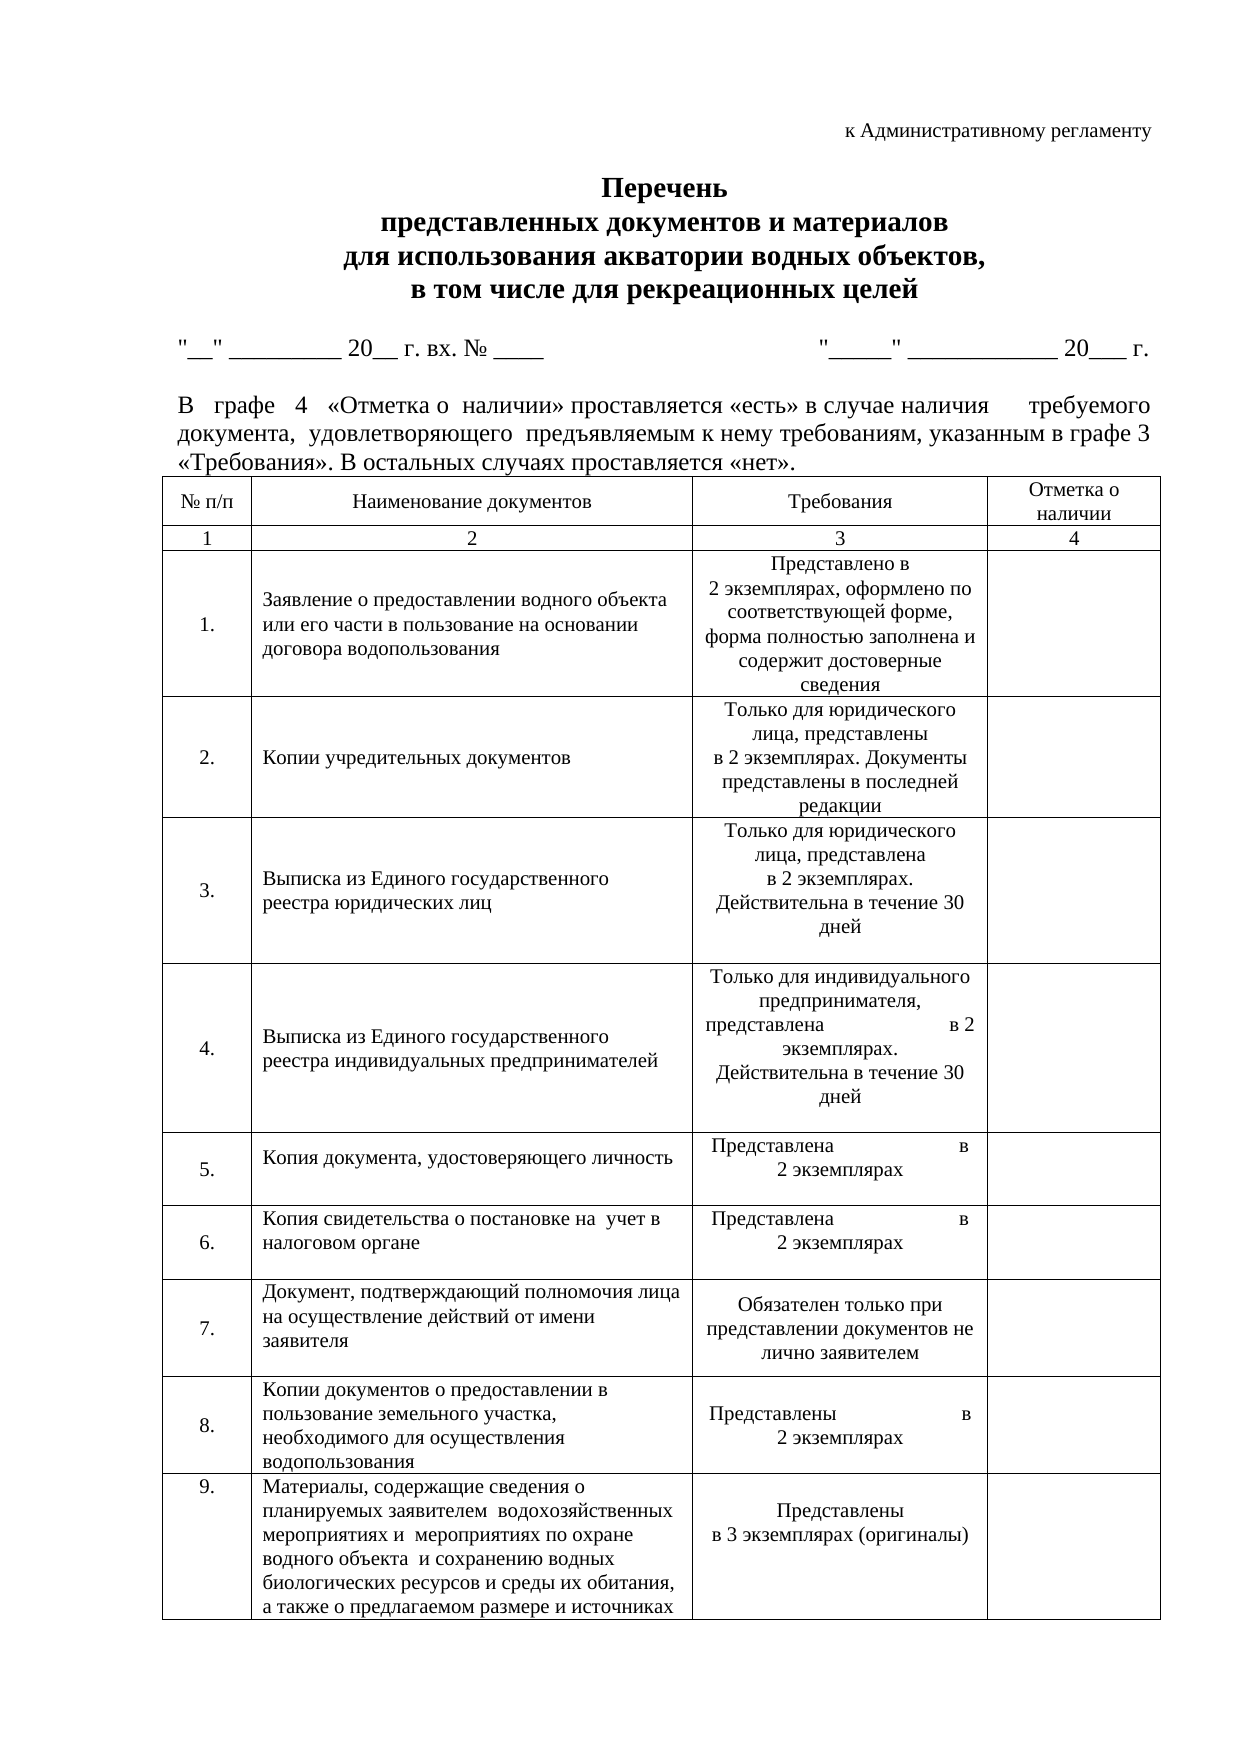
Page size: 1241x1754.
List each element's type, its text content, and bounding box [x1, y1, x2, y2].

table_cell [988, 1133, 1160, 1205]
table_header Отметка о наличии [988, 477, 1160, 525]
table_cell [988, 697, 1160, 817]
table_cell [988, 1474, 1160, 1618]
table_cell 9. [163, 1474, 251, 1618]
table_cell Представлена в 2 экземплярах [693, 1206, 987, 1278]
text для использования акватории водных объектов, [177, 238, 1152, 271]
table_cell 4. [163, 964, 251, 1132]
table_cell 7. [163, 1280, 251, 1376]
table_cell [988, 551, 1160, 696]
table_header Требования [693, 477, 987, 525]
table_cell [988, 818, 1160, 962]
table_header № п/п [163, 477, 251, 525]
table_cell Выписка из Единого государственного реестра юридических лиц [252, 818, 692, 962]
table_cell Только для индивидуального предпринимателя, представлена в 2 экземплярах. Действительна в течение 30 дней [693, 964, 987, 1132]
table_cell Копии документов о предоставлении в пользование земельного участка, необходимого для осуществления водопользования [252, 1377, 692, 1473]
table_cell Документ, подтверждающий полномочия лица на осуществление действий от имени заявителя [252, 1280, 692, 1376]
table_cell Представлены в 2 экземплярах [693, 1377, 987, 1473]
table_cell 5. [163, 1133, 251, 1205]
table_cell Заявление о предоставлении водного объекта или его части в пользование на основании договора водопользования [252, 551, 692, 696]
text представленных документов и материалов [177, 204, 1152, 238]
table_cell Копии учредительных документов [252, 697, 692, 817]
table_cell Копия документа, удостоверяющего личность [252, 1133, 692, 1205]
table_cell 1 [163, 526, 251, 550]
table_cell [693, 1474, 987, 1618]
text "__" _________ 20__ г. вх. № ____ "_____" ____________ 20___ г. [177, 333, 1152, 361]
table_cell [252, 1474, 692, 1618]
table_cell 3. [163, 818, 251, 962]
table_cell [988, 1377, 1160, 1473]
text Перечень [177, 171, 1152, 204]
table_cell Обязателен только при представлении документов не лично заявителем [693, 1280, 987, 1376]
table_cell Только для юридического лица, представлены в 2 экземплярах. Документы представлены в последней редакции [693, 697, 987, 817]
table_cell Только для юридического лица, представлена в 2 экземплярах. Действительна в течение 30 дней [693, 818, 987, 962]
table_cell 3 [693, 526, 987, 550]
text в том числе для рекреационных целей [177, 271, 1152, 305]
table_cell [988, 1280, 1160, 1376]
text В графе 4 «Отметка о наличии» проставляется «есть» в случае наличия требуемого документа, удовлетворяющего предъявляемым к нему требованиям, указанным в графе 3 «Требования». В остальных случаях проставляется «нет». [177, 390, 1152, 476]
table_cell Представлено в 2 экземплярах, оформлено по соответствующей форме, форма полностью заполнена и содержит достоверные сведения [693, 551, 987, 696]
table_cell 8. [163, 1377, 251, 1473]
table_cell [988, 964, 1160, 1132]
table_cell Выписка из Единого государственного реестра индивидуальных предпринимателей [252, 964, 692, 1132]
title к Административному регламенту [166, 118, 1152, 142]
table_cell Копия свидетельства о постановке на учет в налоговом органе [252, 1206, 692, 1278]
table_cell 2. [163, 697, 251, 817]
table_cell [988, 1206, 1160, 1278]
table_header Наименование документов [252, 477, 692, 525]
table_cell 4 [988, 526, 1160, 550]
table_cell Представлена в 2 экземплярах [693, 1133, 987, 1205]
table_cell 1. [163, 551, 251, 696]
table_cell 2 [252, 526, 692, 550]
table_cell 6. [163, 1206, 251, 1278]
